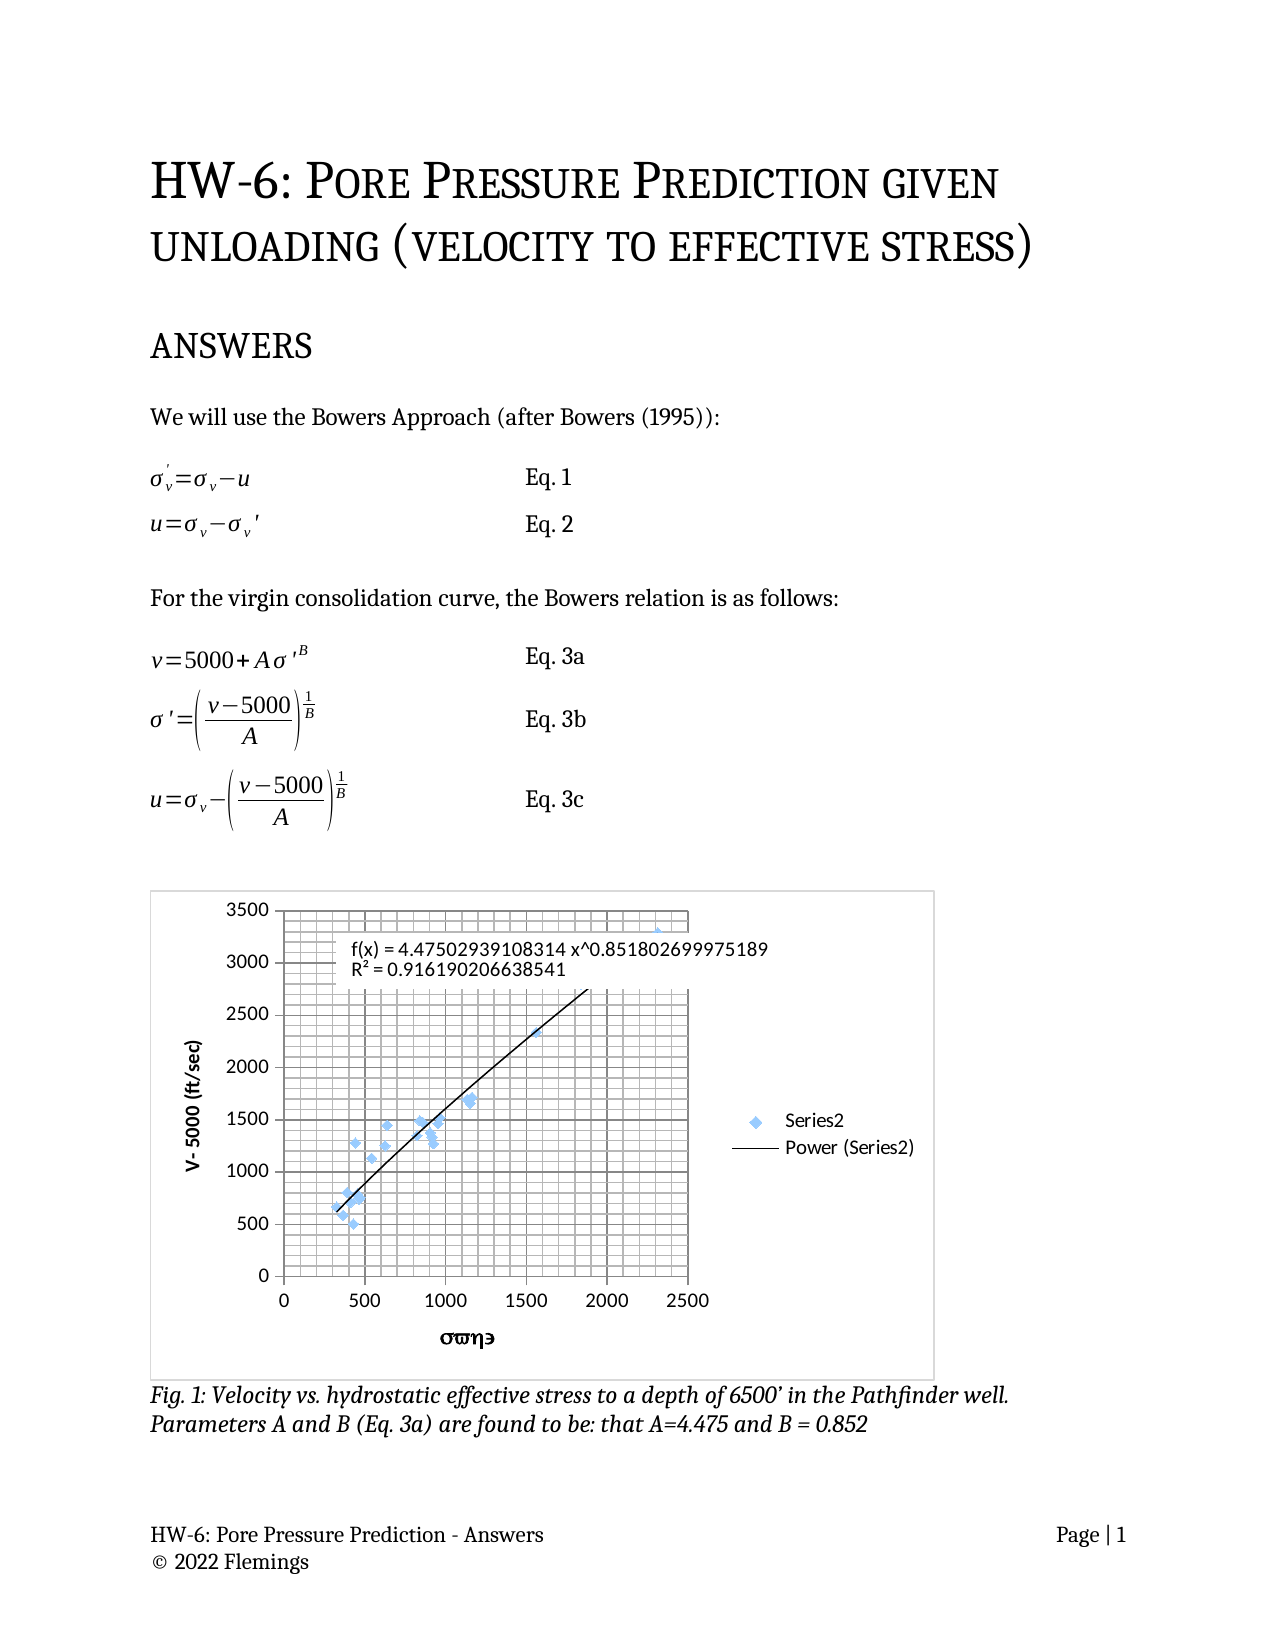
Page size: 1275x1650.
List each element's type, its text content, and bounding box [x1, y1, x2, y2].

text Eq. 3a [150, 642, 1125, 673]
text Eq. 3c [150, 767, 1125, 833]
text For the virgin consolidation curve, the Bowers relation is as follows: [150, 584, 1125, 613]
text Fig. 1: Velocity vs. hydrostatic effective stress to a depth of 6500’ in the Pathfinder well. Parameters A and B (Eq. 3a) are found to be: that A=4.475 and B = 0.852 [150, 1381, 1125, 1438]
text Eq. 3b [150, 687, 1125, 753]
subtitle ANSWERS [150, 324, 1125, 368]
title HW-6: Pore Pressure Prediction given unloading (velocity to effective stress) [150, 150, 1125, 274]
text We will use the Bowers Approach (after Bowers (1995)): [150, 403, 1125, 432]
text Eq. 1 [150, 460, 1125, 495]
text Eq. 2 [150, 510, 1125, 541]
